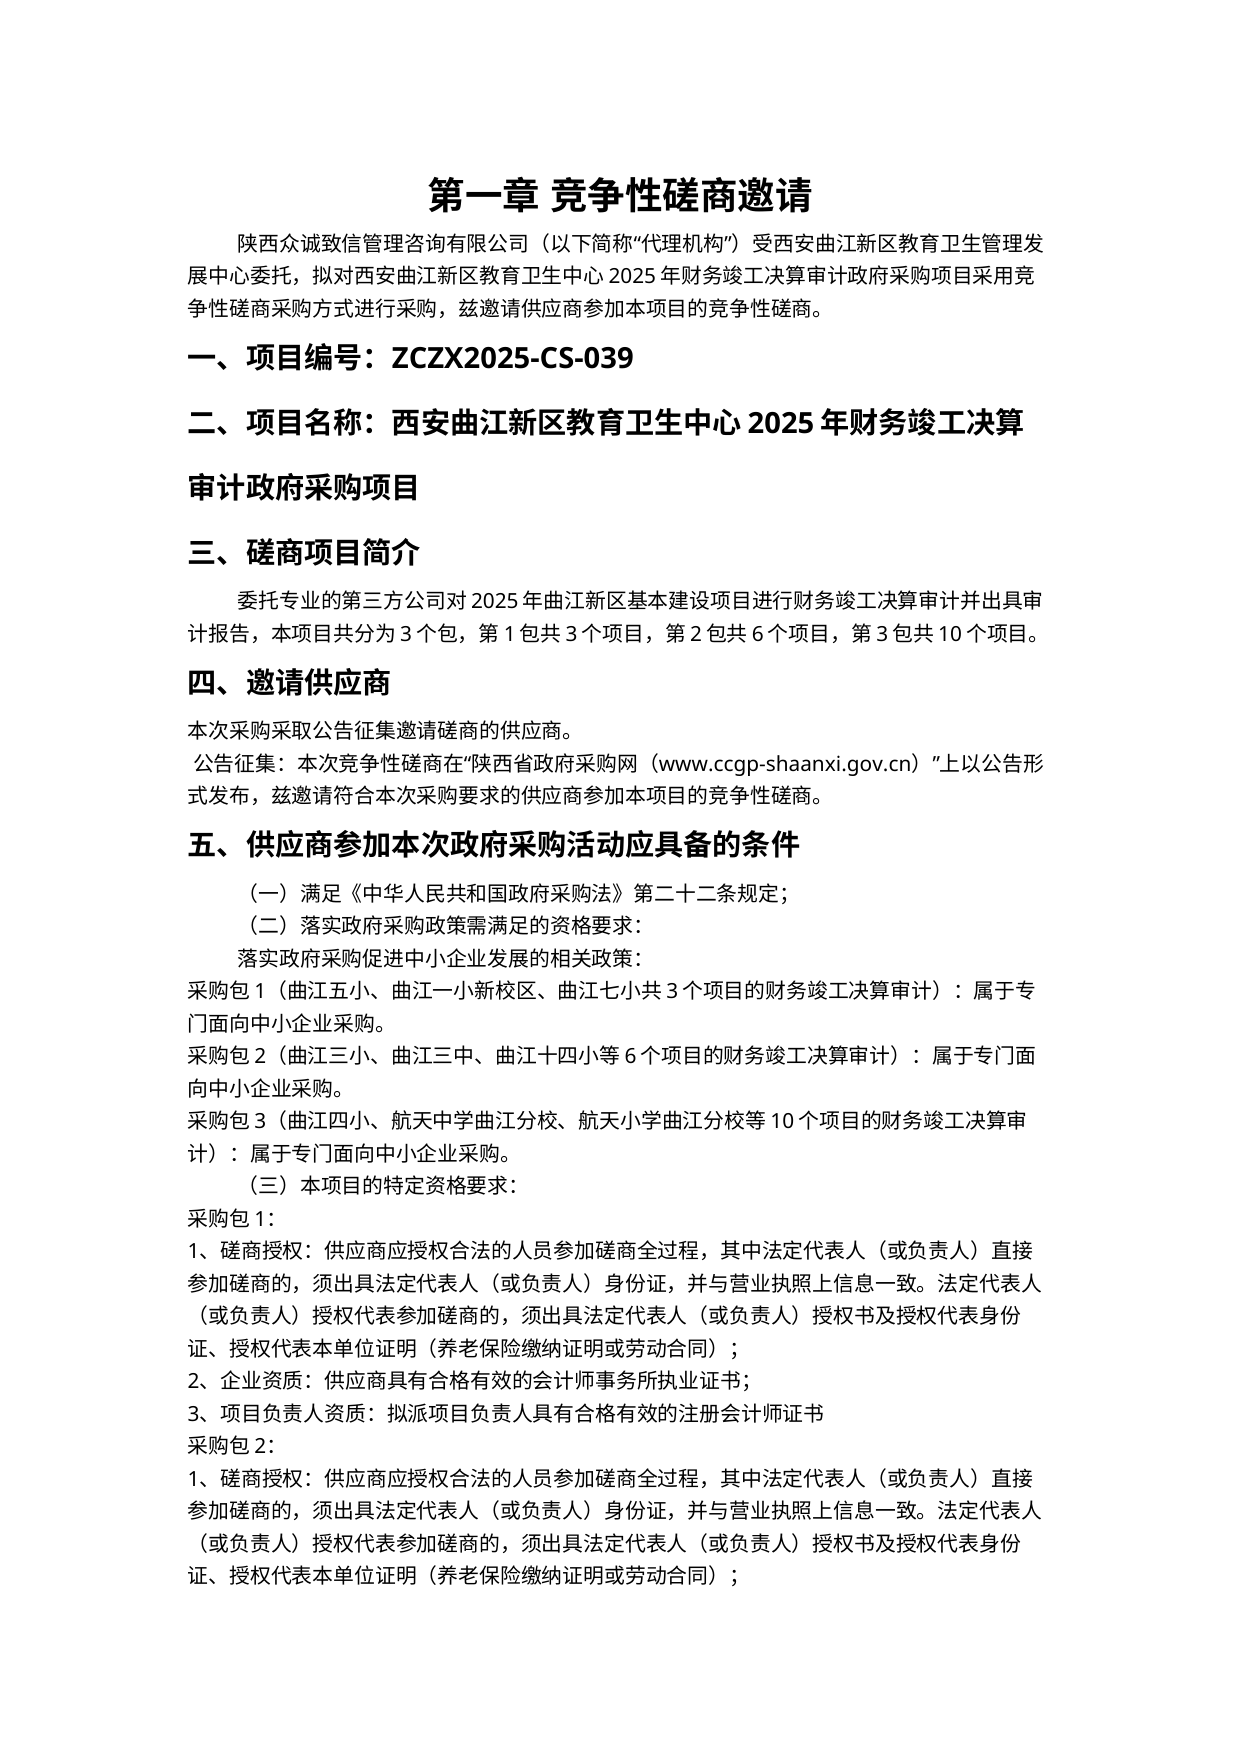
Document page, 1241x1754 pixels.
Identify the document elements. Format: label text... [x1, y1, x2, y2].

text 本次采购采取公告征集邀请磋商的供应商。 [187, 714, 1053, 747]
text （三）本项目的特定资格要求： [187, 1169, 1053, 1202]
text 3、项目负责人资质：拟派项目负责人具有合格有效的注册会计师证书 [187, 1397, 1053, 1429]
text 2、企业资质：供应商具有合格有效的会计师事务所执业证书； [187, 1364, 1053, 1397]
text 落实政府采购促进中小企业发展的相关政策： [187, 942, 1053, 974]
text 采购包3（曲江四小、航天中学曲江分校、航天小学曲江分校等10个项目的财务竣工决算审计）：属于专门面向中小企业采购。 [187, 1104, 1053, 1169]
text 一、项目编号：ZCZX2025-CS-039 [187, 324, 1053, 389]
text 二、项目名称：西安曲江新区教育卫生中心2025年财务竣工决算审计政府采购项目 [187, 389, 1053, 519]
text 1、磋商授权：供应商应授权合法的人员参加磋商全过程，其中法定代表人（或负责人）直接参加磋商的，须出具法定代表人（或负责人）身份证，并与营业执照上信息一致。法定代表人（或负责人）授权代表参加磋商的，须出具法定代表人（或负责人）授权书及授权代表身份证、授权代表本单位证明（养老保险缴纳证明或劳动合同）； [187, 1234, 1053, 1364]
text 采购包2： [187, 1429, 1053, 1462]
text 第一章 竞争性磋商邀请 [187, 162, 1053, 227]
text 五、供应商参加本次政府采购活动应具备的条件 [187, 812, 1053, 877]
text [187, 1462, 1053, 1592]
text 采购包2（曲江三小、曲江三中、曲江十四小等6个项目的财务竣工决算审计）：属于专门面向中小企业采购。 [187, 1039, 1053, 1104]
text 委托专业的第三方公司对2025年曲江新区基本建设项目进行财务竣工决算审计并出具审计报告，本项目共分为3个包，第1包共3个项目，第2包共6个项目，第3包共10个项目。 [187, 584, 1053, 649]
text 公告征集：本次竞争性磋商在“陕西省政府采购网（www.ccgp-shaanxi.gov.cn）”上以公告形式发布，兹邀请符合本次采购要求的供应商参加本项目的竞争性磋商。 [187, 747, 1053, 812]
text （一）满足《中华人民共和国政府采购法》第二十二条规定； [187, 877, 1053, 909]
text 四、邀请供应商 [187, 649, 1053, 714]
text （二）落实政府采购政策需满足的资格要求： [187, 909, 1053, 942]
text 采购包1（曲江五小、曲江一小新校区、曲江七小共3个项目的财务竣工决算审计）：属于专门面向中小企业采购。 [187, 974, 1053, 1039]
text 三、磋商项目简介 [187, 519, 1053, 584]
text 陕西众诚致信管理咨询有限公司（以下简称“代理机构”）受西安曲江新区教育卫生管理发展中心委托，拟对西安曲江新区教育卫生中心2025年财务竣工决算审计政府采购项目采用竞争性磋商采购方式进行采购，兹邀请供应商参加本项目的竞争性磋商。 [187, 227, 1053, 324]
text 采购包1： [187, 1202, 1053, 1234]
